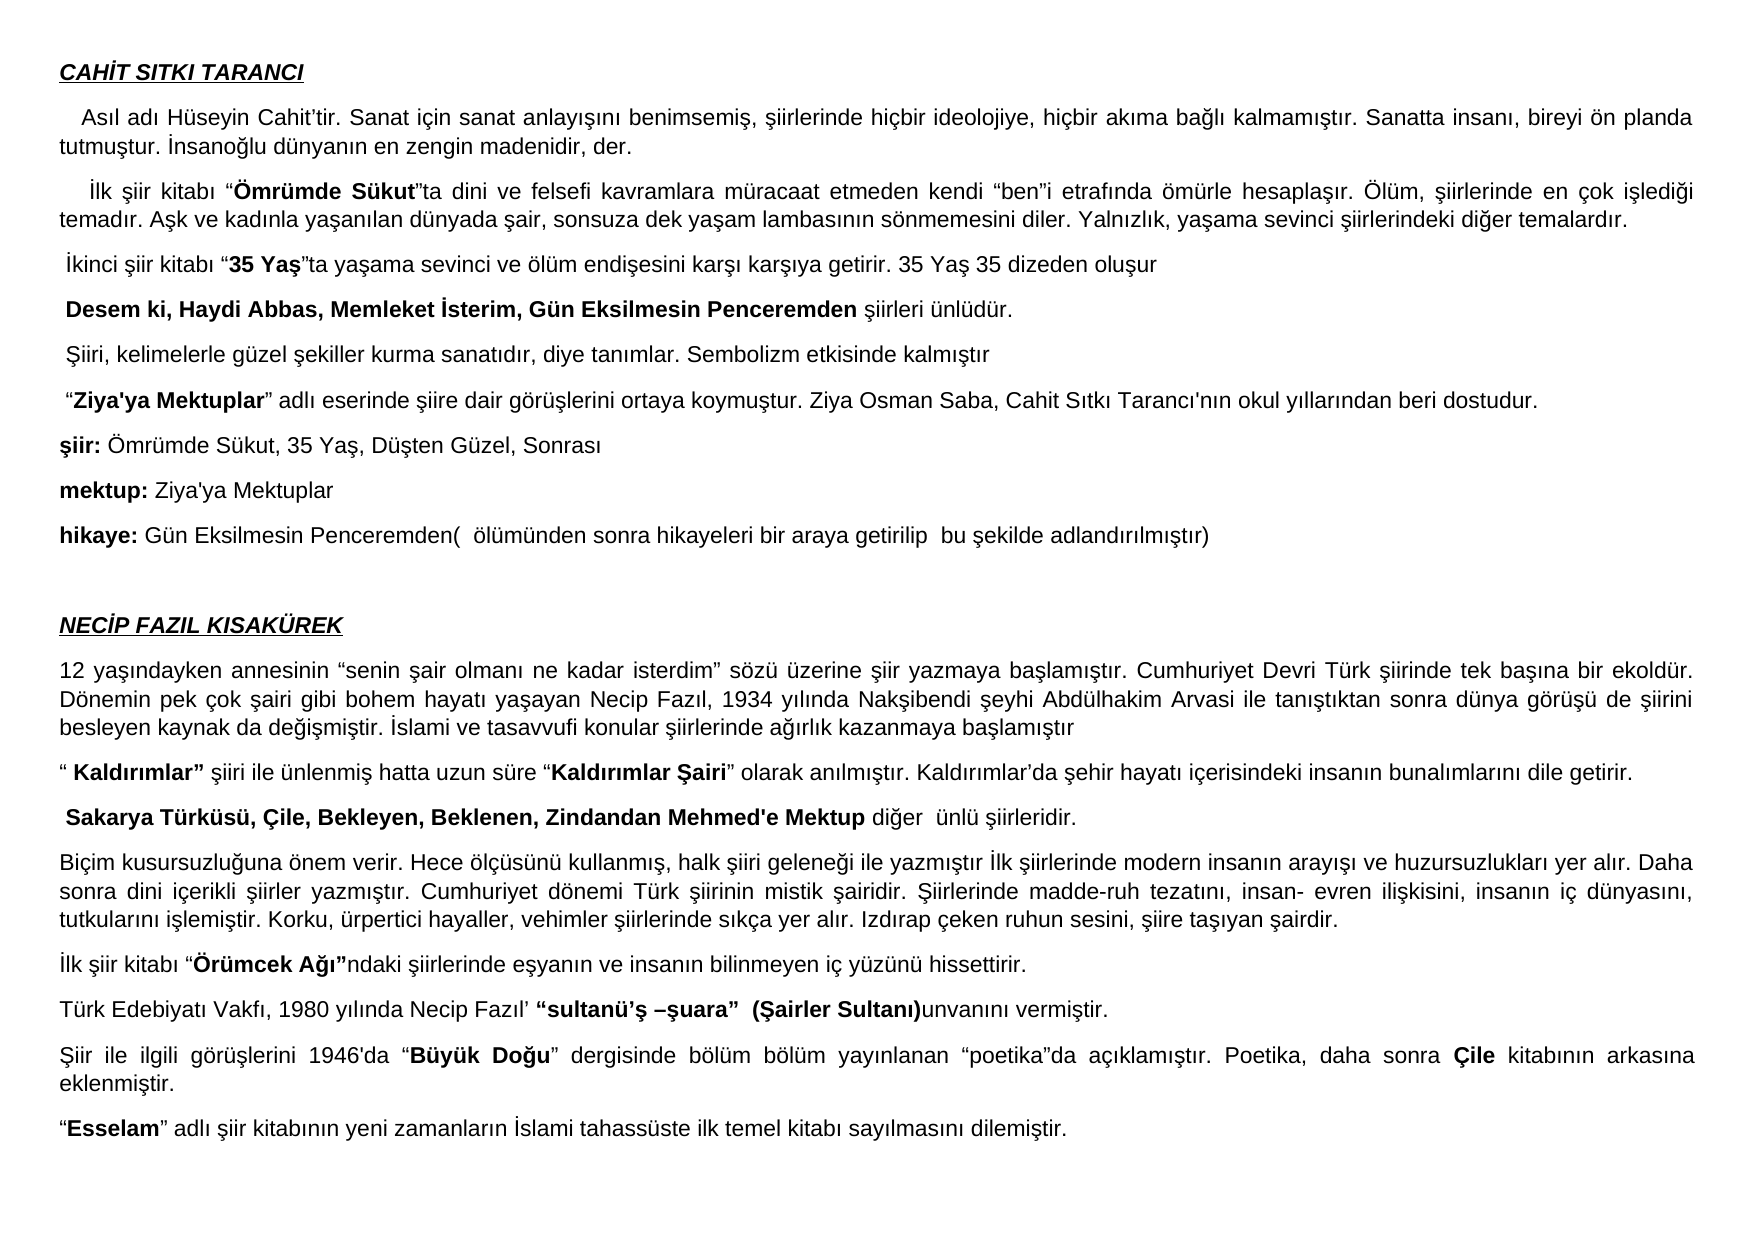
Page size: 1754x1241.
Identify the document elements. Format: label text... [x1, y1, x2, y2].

text Şiiri, kelimelerle güzel şekiller kurma sanatıdır, diye tanımlar. Sembolizm etkisinde kalmıştır [59, 341, 1695, 368]
text İkinci şiir kitabı “35 Yaş”ta yaşama sevinci ve ölüm endişesini karşı karşıya getirir. 35 Yaş 35 dizeden oluşur [59, 251, 1695, 278]
text mektup: Ziya'ya Mektuplar [59, 477, 1695, 503]
text “ Kaldırımlar” şiiri ile ünlenmiş hatta uzun süre “Kaldırımlar Şairi” olarak anılmıştır. Kaldırımlar’da şehir hayatı içerisindeki insanın bunalımlarını dile getirir. [59, 759, 1695, 786]
text CAHİT SITKI TARANCI [59, 59, 1695, 85]
text Desem ki, Haydi Abbas, Memleket İsterim, Gün Eksilmesin Penceremden şiirleri ünlüdür. [59, 296, 1695, 323]
text “Ziya'ya Mektuplar” adlı eserinde şiire dair görüşlerini ortaya koymuştur. Ziya Osman Saba, Cahit Sıtkı Tarancı'nın okul yıllarından beri dostudur. [59, 387, 1695, 413]
text Sakarya Türküsü, Çile, Bekleyen, Beklenen, Zindandan Mehmed'e Mektup diğer ünlü şiirleridir. [59, 804, 1695, 831]
text “Esselam” adlı şiir kitabının yeni zamanların İslami tahassüste ilk temel kitabı sayılmasını dilemiştir. [59, 1115, 1695, 1141]
text hikaye: Gün Eksilmesin Penceremden( ölümünden sonra hikayeleri bir araya getirilip bu şekilde adlandırılmıştır) [59, 522, 1695, 548]
text Şiir ile ilgili görüşlerini 1946'da “Büyük Doğu” dergisinde bölüm bölüm yayınlanan “poetika”da açıklamıştır. Poetika, daha sonra Çile kitabının arkasına eklenmiştir. [59, 1042, 1695, 1096]
text NECİP FAZIL KISAKÜREK [59, 612, 1695, 638]
text İlk şiir kitabı “Örümcek Ağı”ndaki şiirlerinde eşyanın ve insanın bilinmeyen iç yüzünü hissettirir. [59, 951, 1695, 978]
text Türk Edebiyatı Vakfı, 1980 yılında Necip Fazıl’ “sultanü’ş –şuara” (Şairler Sultanı)unvanını vermiştir. [59, 996, 1695, 1023]
text 12 yaşındayken annesinin “senin şair olmanı ne kadar isterdim” sözü üzerine şiir yazmaya başlamıştır. Cumhuriyet Devri Türk şiirinde tek başına bir ekoldür. Dönemin pek çok şairi gibi bohem hayatı yaşayan Necip Fazıl, 1934 yılında Nakşibendi şeyhi Abdülhakim Arvasi ile tanıştıktan sonra dünya görüşü de şiirini besleyen kaynak da değişmiştir. İslami ve tasavvufi konular şiirlerinde ağırlık kazanmaya başlamıştır [59, 657, 1695, 740]
text İlk şiir kitabı “Ömrümde Sükut”ta dini ve felsefi kavramlara müracaat etmeden kendi “ben”i etrafında ömürle hesaplaşır. Ölüm, şiirlerinde en çok işlediği temadır. Aşk ve kadınla yaşanılan dünyada şair, sonsuza dek yaşam lambasının sönmemesini diler. Yalnızlık, yaşama sevinci şiirlerindeki diğer temalardır. [59, 178, 1695, 232]
text şiir: Ömrümde Sükut, 35 Yaş, Düşten Güzel, Sonrası [59, 432, 1695, 458]
text Biçim kusursuzluğuna önem verir. Hece ölçüsünü kullanmış, halk şiiri geleneği ile yazmıştır İlk şiirlerinde modern insanın arayışı ve huzursuzlukları yer alır. Daha sonra dini içerikli şiirler yazmıştır. Cumhuriyet dönemi Türk şiirinin mistik şairidir. Şiirlerinde madde-ruh tezatını, insan- evren ilişkisini, insanın iç dünyasını, tutkularını işlemiştir. Korku, ürpertici hayaller, vehimler şiirlerinde sıkça yer alır. Izdırap çeken ruhun sesini, şiire taşıyan şairdir. [59, 849, 1695, 933]
text Asıl adı Hüseyin Cahit’tir. Sanat için sanat anlayışını benimsemiş, şiirlerinde hiçbir ideolojiye, hiçbir akıma bağlı kalmamıştır. Sanatta insanı, bireyi ön planda tutmuştur. İnsanoğlu dünyanın en zengin madenidir, der. [59, 104, 1695, 159]
